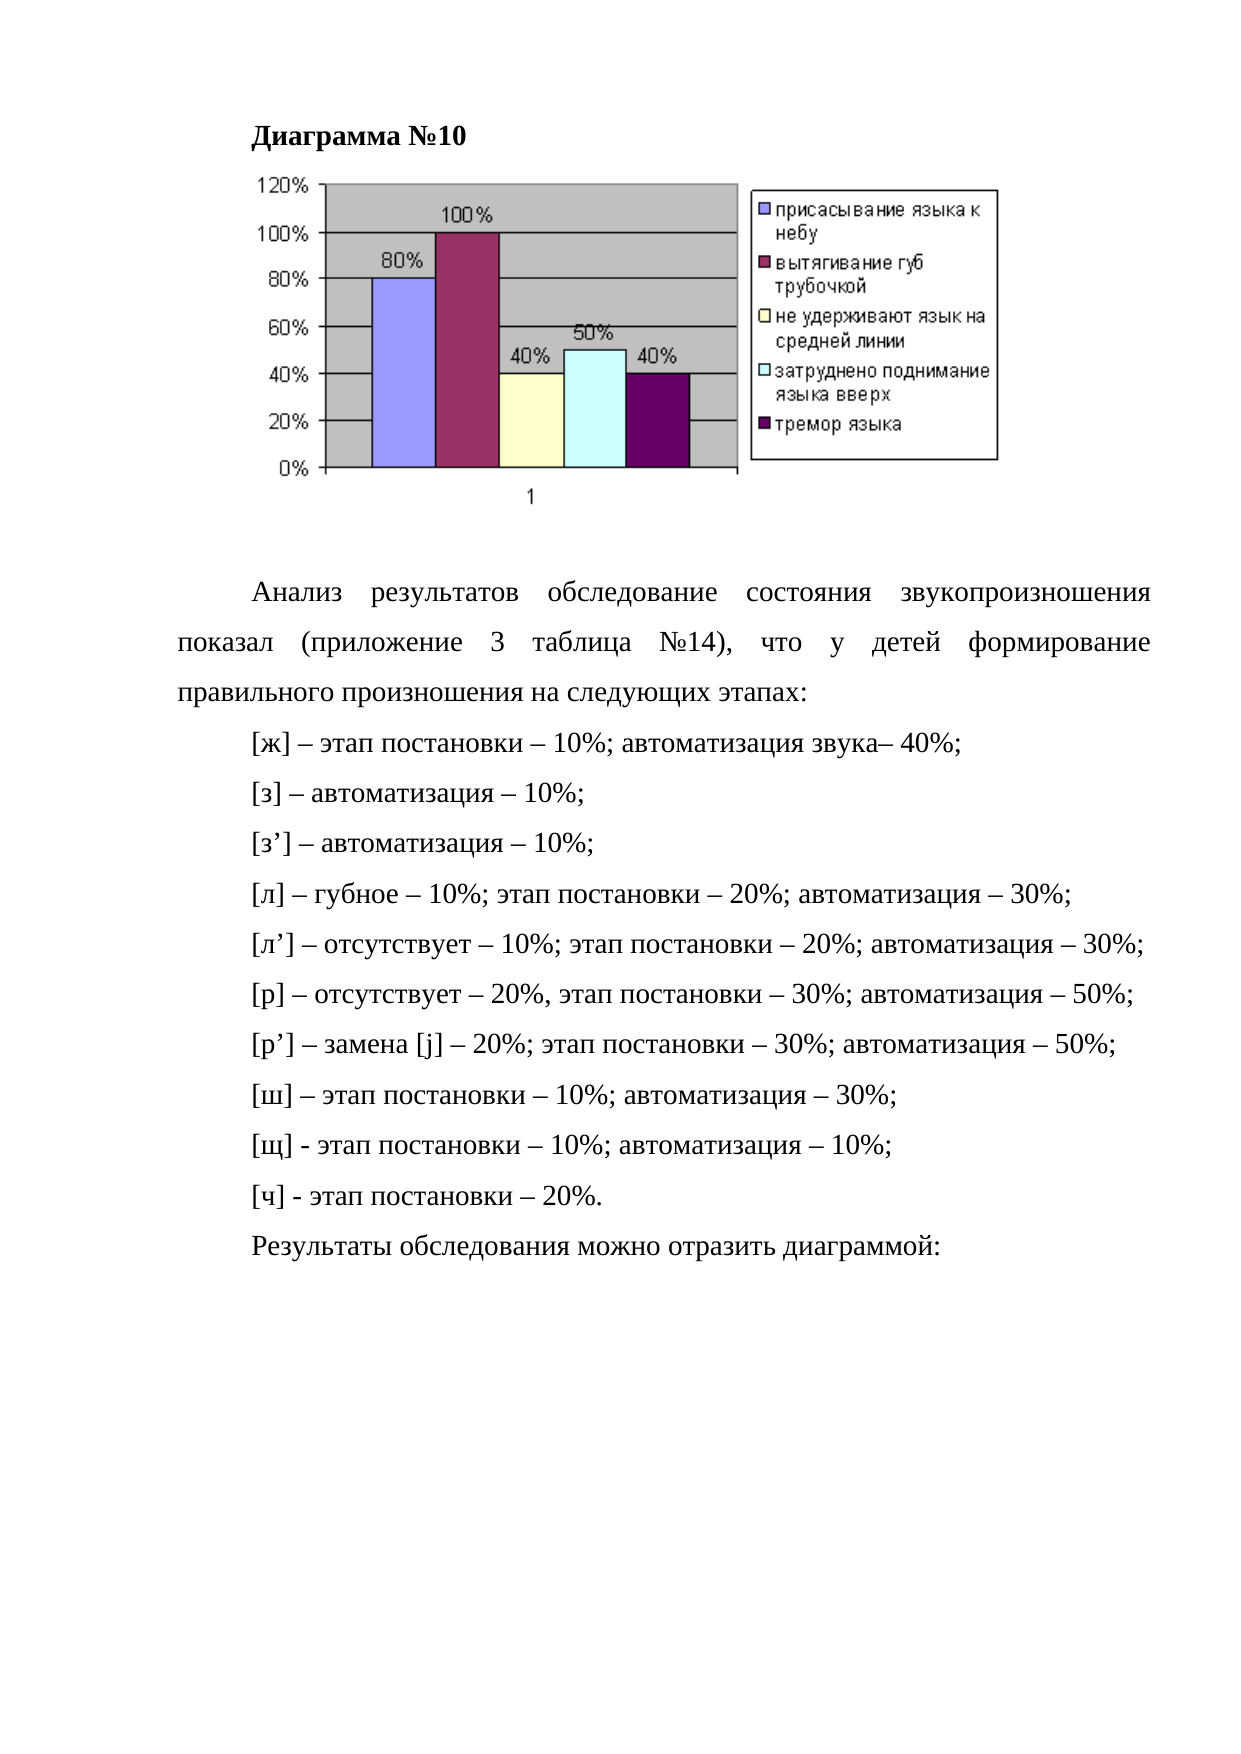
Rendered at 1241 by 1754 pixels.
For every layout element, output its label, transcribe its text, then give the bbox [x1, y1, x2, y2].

text [з’] – автоматизация – 10%; [177, 825, 1152, 859]
picture [251, 168, 1000, 509]
text Результаты обследования можно отразить диаграммой: [177, 1228, 1152, 1261]
text [р] – отсутствует – 20%, этап постановки – 30%; автоматизация – 50%; [177, 976, 1152, 1010]
text Анализ результатов обследование состояния звукопроизношения показал (приложение 3 таблица №14), что у детей формирование правильного произношения на следующих этапах: [177, 574, 1152, 708]
text [щ] - этап постановки – 10%; автоматизация – 10%; [177, 1127, 1152, 1161]
text [л] – губное – 10%; этап постановки – 20%; автоматизация – 30%; [177, 876, 1152, 909]
text Диаграмма №10 [177, 118, 1152, 152]
text [л’] – отсутствует – 10%; этап постановки – 20%; автоматизация – 30%; [177, 926, 1152, 959]
text [ч] - этап постановки – 20%. [177, 1178, 1152, 1211]
text [р’] – замена [j] – 20%; этап постановки – 30%; автоматизация – 50%; [177, 1027, 1152, 1060]
text [ш] – этап постановки – 10%; автоматизация – 30%; [177, 1077, 1152, 1111]
text [з] – автоматизация – 10%; [177, 775, 1152, 809]
text [ж] – этап постановки – 10%; автоматизация звука– 40%; [177, 725, 1152, 758]
